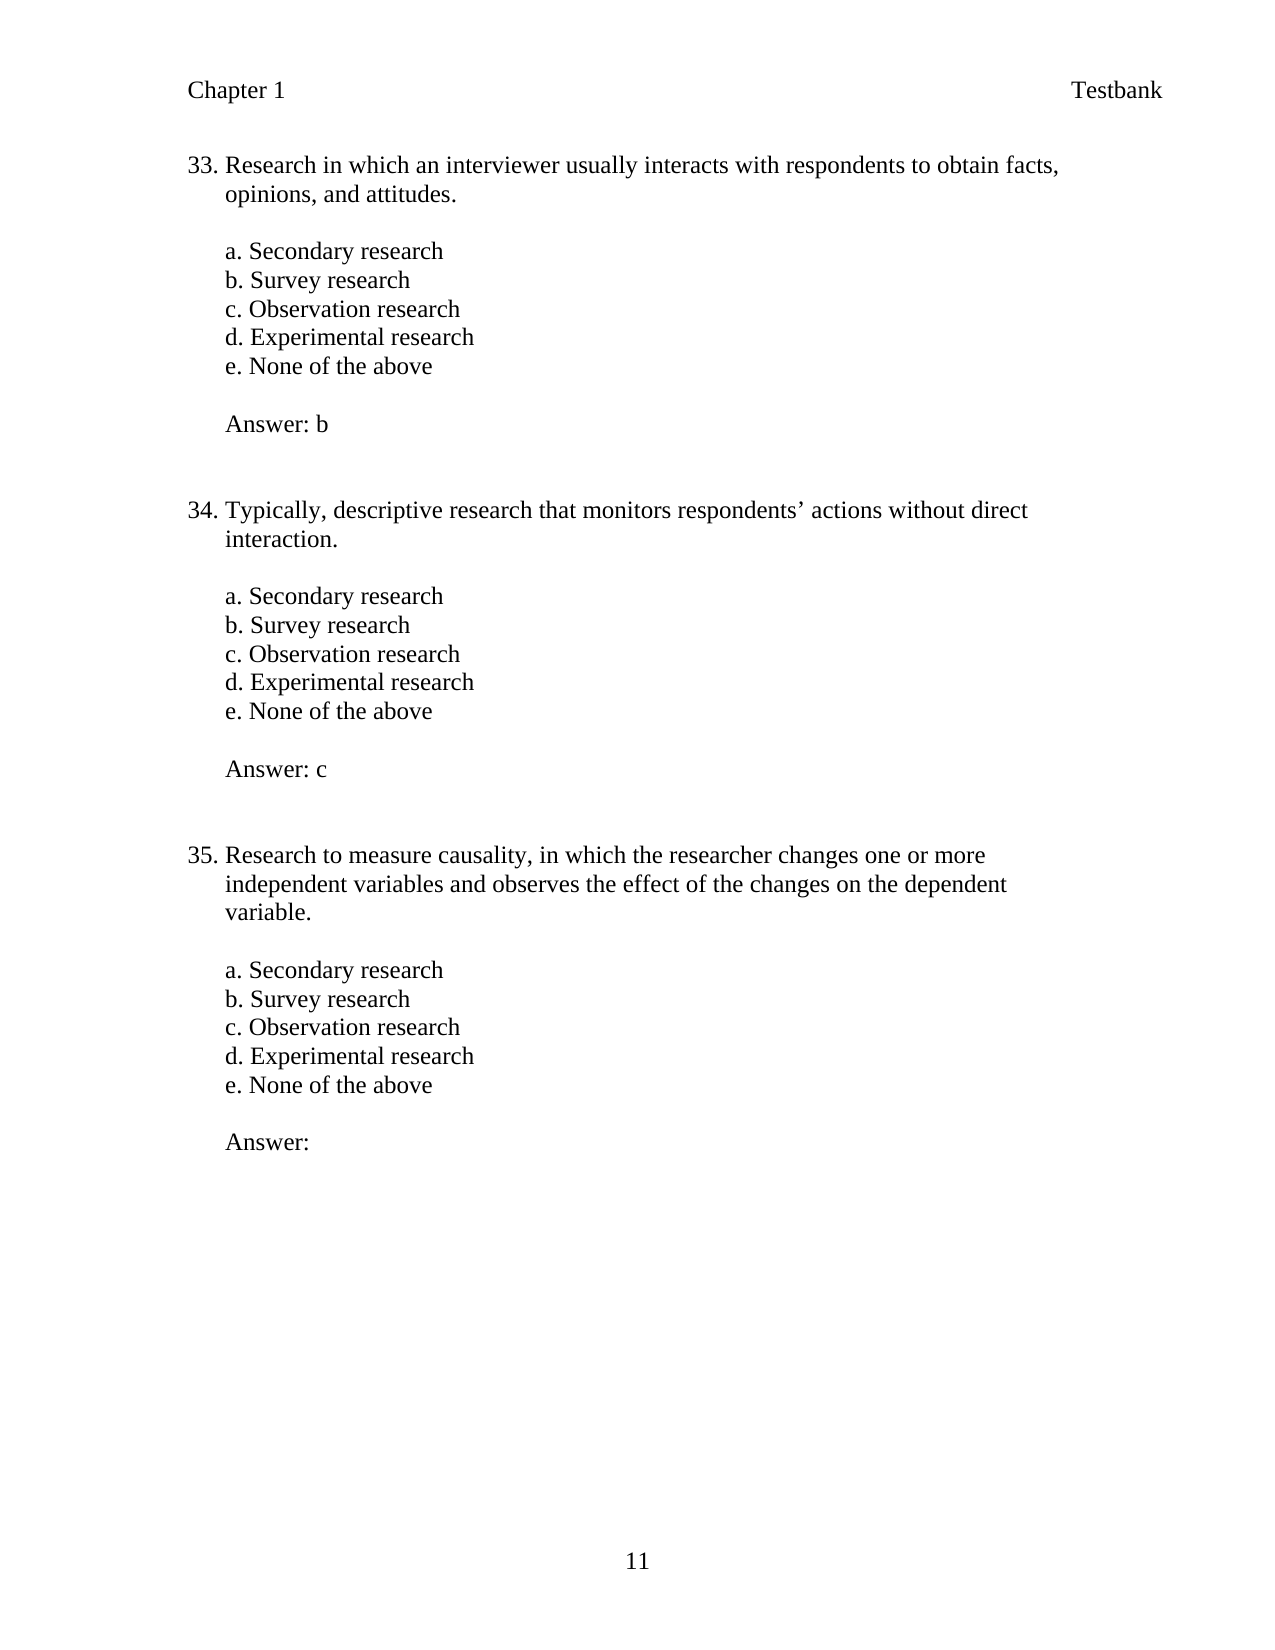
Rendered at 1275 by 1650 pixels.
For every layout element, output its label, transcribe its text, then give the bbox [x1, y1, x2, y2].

list Research in which an interviewer usually interacts with respondents to obtain facts, opinions, and attitudes. [187, 150, 1087, 207]
text e. None of the above [225, 696, 1087, 725]
text d. Experimental research [225, 667, 1087, 696]
text e. None of the above [225, 1070, 1087, 1099]
text b. Survey research [225, 984, 1087, 1012]
text Answer: [225, 1127, 1087, 1156]
text Answer: b [225, 409, 1087, 437]
text c. Observation research [225, 639, 1087, 667]
text c. Observation research [225, 1012, 1087, 1041]
text b. Survey research [225, 610, 1087, 639]
text a. Secondary research [225, 581, 1087, 610]
text a. Secondary research [225, 236, 1087, 265]
text d. Experimental research [225, 322, 1087, 351]
text Answer: c [225, 754, 1087, 782]
text b. Survey research [225, 265, 1087, 294]
text e. None of the above [225, 351, 1087, 380]
text c. Observation research [225, 294, 1087, 322]
text a. Secondary research [225, 955, 1087, 984]
list Typically, descriptive research that monitors respondents’ actions without direct interaction. [187, 495, 1087, 552]
list Research to measure causality, in which the researcher changes one or more independent variables and observes the effect of the changes on the dependent variable. [187, 840, 1087, 926]
text d. Experimental research [225, 1041, 1087, 1070]
